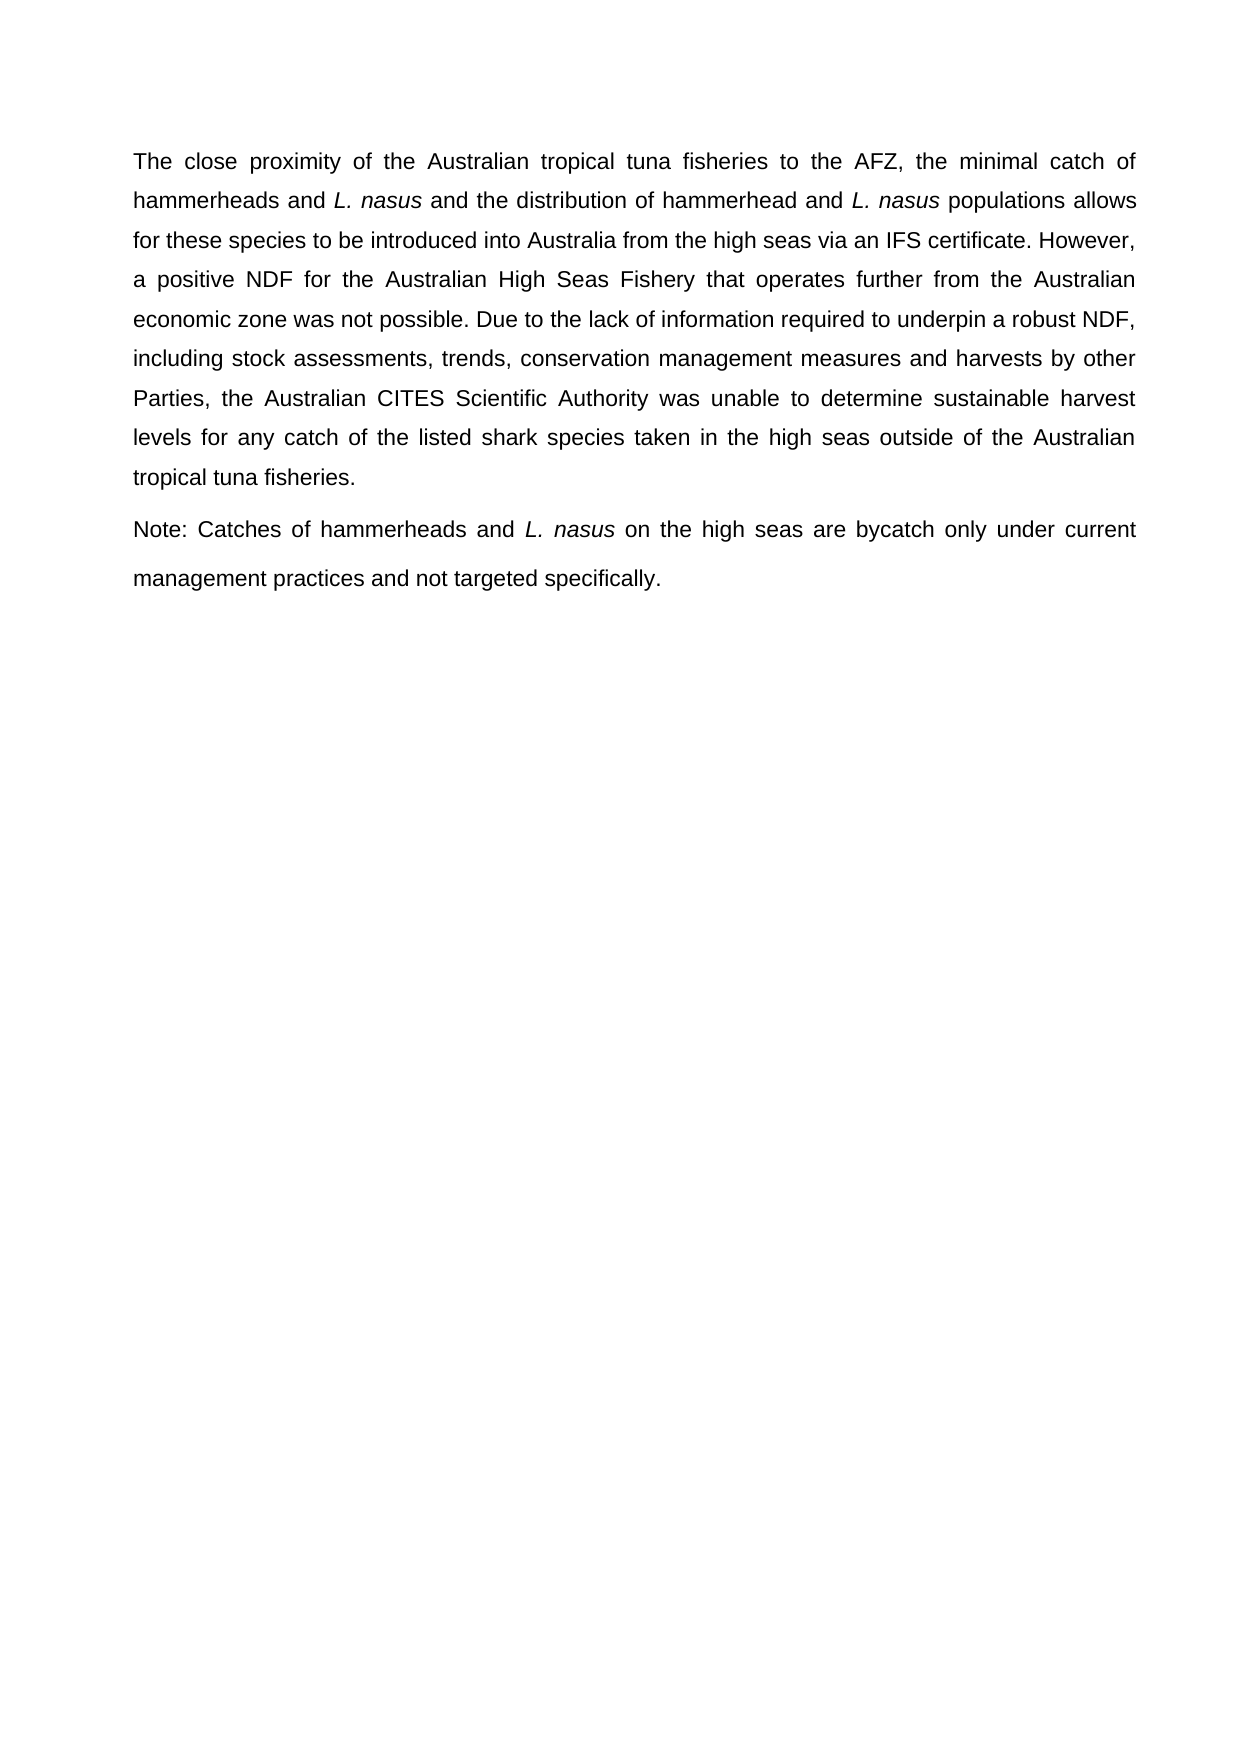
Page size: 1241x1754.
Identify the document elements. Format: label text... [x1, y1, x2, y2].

subtitle The close proximity of the Australian tropical tuna fisheries to the AFZ, the minimal catch of hammerheads and L. nasus and the distribution of hammerhead and L. nasus populations allows for these species to be introduced into Australia from the high seas via an IFS certificate. However, a positive NDF for the Australian High Seas Fishery that operates further from the Australian economic zone was not possible. Due to the lack of information required to underpin a robust NDF, including stock assessments, trends, conservation management measures and harvests by other Parties, the Australian CITES Scientific Authority was unable to determine sustainable harvest levels for any catch of the listed shark species taken in the high seas outside of the Australian tropical tuna fisheries. [133, 148, 1137, 490]
subtitle Note: Catches of hammerheads and L. nasus on the high seas are bycatch only under current management practices and not targeted specifically. [133, 516, 1137, 592]
